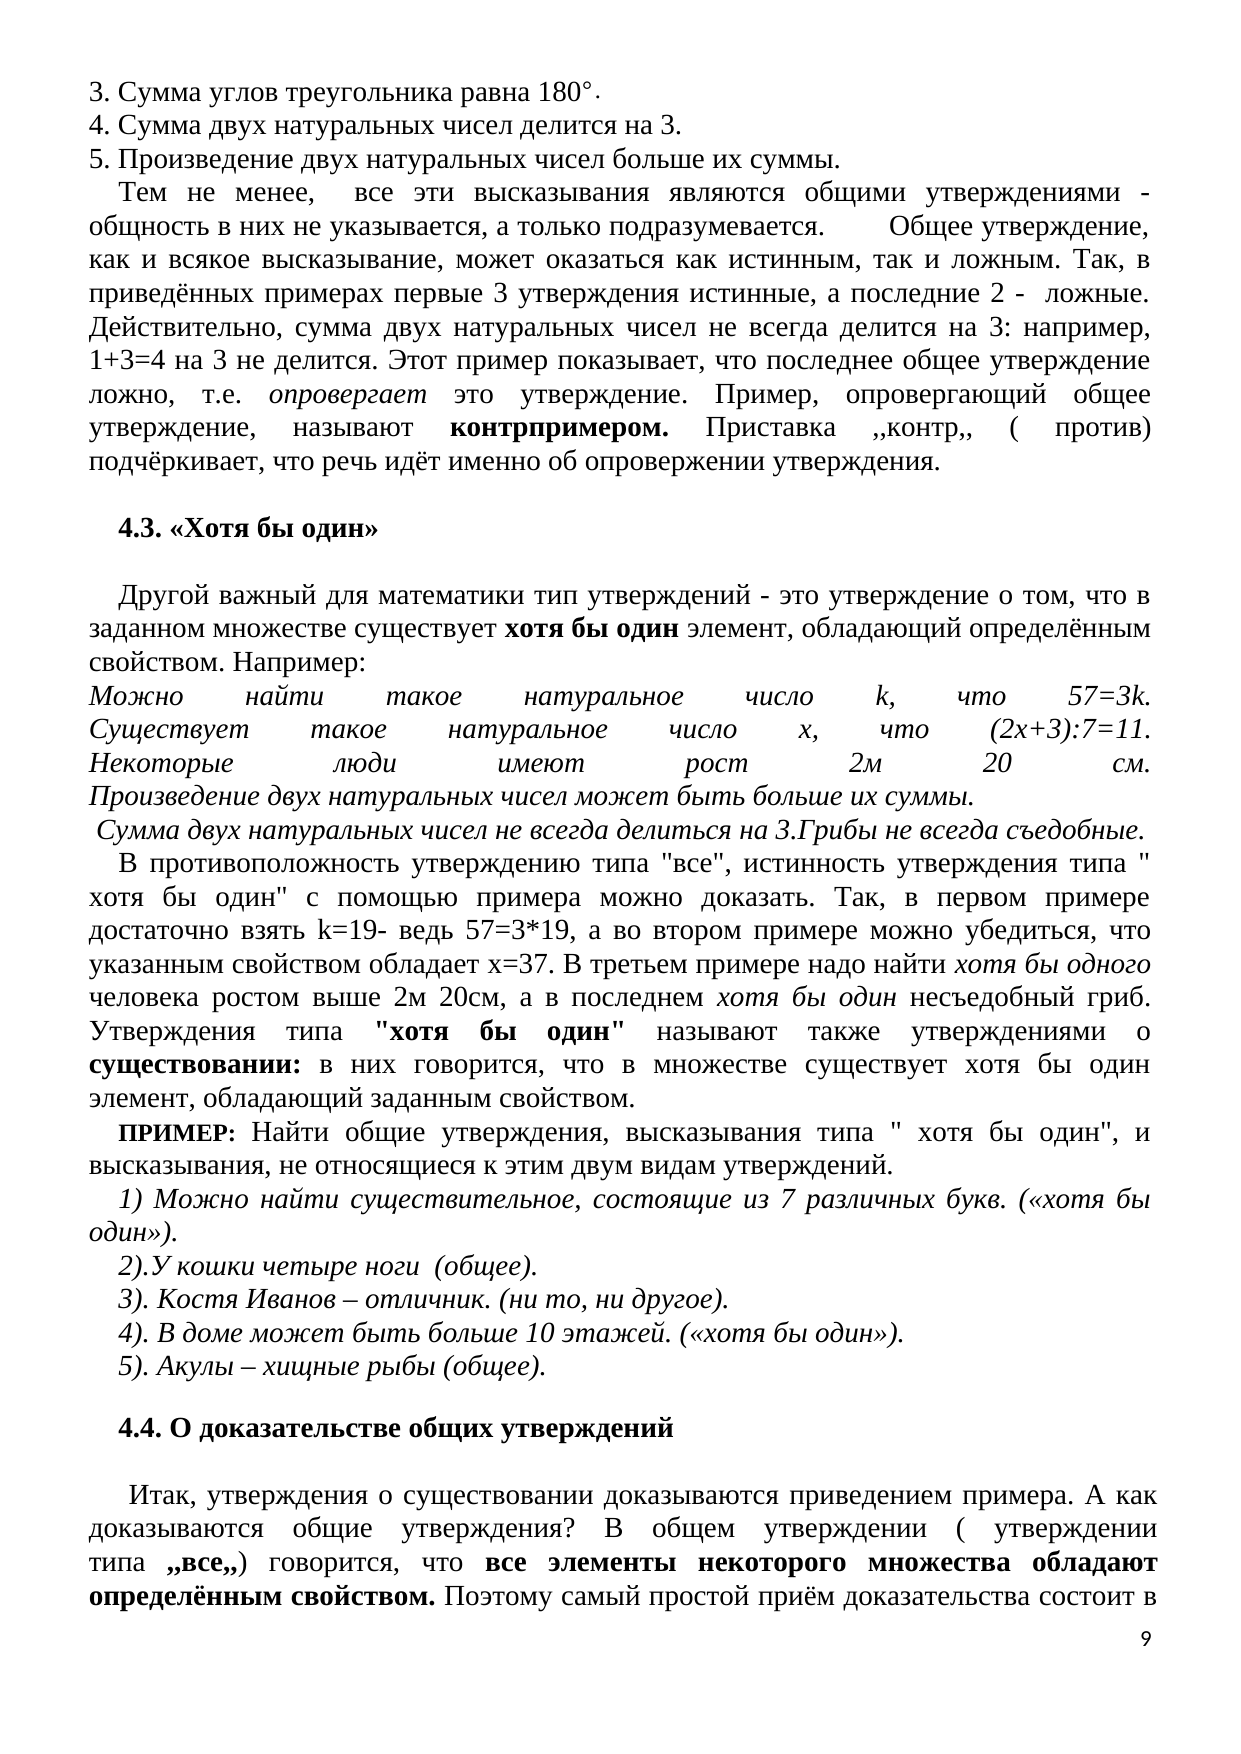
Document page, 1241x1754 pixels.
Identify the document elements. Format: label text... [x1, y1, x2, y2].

text 5. Произведение двух натуральных чисел больше их суммы. [88, 141, 1152, 174]
text Тем не менее, все эти высказывания являются общими утверждениями - общность в них не указывается, а только подразумевается. Общее утверждение, как и всякое высказывание, может оказаться как истинным, так и ложным. Так, в приведённых примерах первые 3 утверждения истинные, а последние 2 - ложные. Действительно, сумма двух натуральных чисел не всегда делится на 3: например, 1+3=4 на 3 не делится. Этот пример показывает, что последнее общее утверждение ложно, т.е. опровергает это утверждение. Пример, опровергающий общее утверждение, называют контрпримером. Приставка ,,контр,, ( против) подчёркивает, что речь идёт именно об опровержении утверждения. [88, 174, 1152, 476]
text Сумма двух натуральных чисел не всегда делиться на 3.Грибы не всегда съедобные. [88, 812, 1152, 845]
text Другой важный для математики тип утверждений - это утверждение о том, что в заданном множестве существует хотя бы один элемент, обладающий определённым свойством. Например: [88, 577, 1152, 678]
text 3). Костя Иванов – отличник. (ни то, ни другое). [88, 1281, 1152, 1315]
text 4.4. О доказательстве общих утверждений [88, 1410, 1158, 1443]
text В противоположность утверждению типа "все", истинность утверждения типа " хотя бы один" с помощью примера можно доказать. Так, в первом примере достаточно взять k=19- ведь 57=3*19, а во втором примере можно убедиться, что указанным свойством обладает x=37. В третьем примере надо найти хотя бы одного человека ростом выше 2м 20см, а в последнем хотя бы один несъедобный гриб. Утверждения типа "хотя бы один" называют также утверждениями о существовании: в них говорится, что в множестве существует хотя бы один элемент, обладающий заданным свойством. [88, 845, 1152, 1114]
text ПРИМЕР: Найти общие утверждения, высказывания типа " хотя бы один", и высказывания, не относящиеся к этим двум видам утверждений. [88, 1114, 1152, 1181]
text 2).У кошки четыре ноги (общее). [88, 1248, 1152, 1281]
text Можно найти такое натуральное число k, что 57=3k. Существует такое натуральное число x, что (2x+3):7=11. Некоторые люди имеют рост 2м 20 см. Произведение двух натуральных чисел может быть больше их суммы. [88, 678, 1152, 812]
text 1) Можно найти существительное, состоящие из 7 различных букв. («хотя бы один»). [88, 1181, 1152, 1248]
text 4.3. «Хотя бы один» [88, 510, 1152, 543]
text 3. Сумма углов треугольника равна 180 [88, 74, 1152, 107]
text 4. Сумма двух натуральных чисел делится на 3. [88, 107, 1152, 141]
text 5). Акулы – хищные рыбы (общее). [88, 1348, 1152, 1382]
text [88, 1477, 1158, 1611]
text 4). В доме может быть больше 10 этажей. («хотя бы один»). [88, 1315, 1152, 1348]
